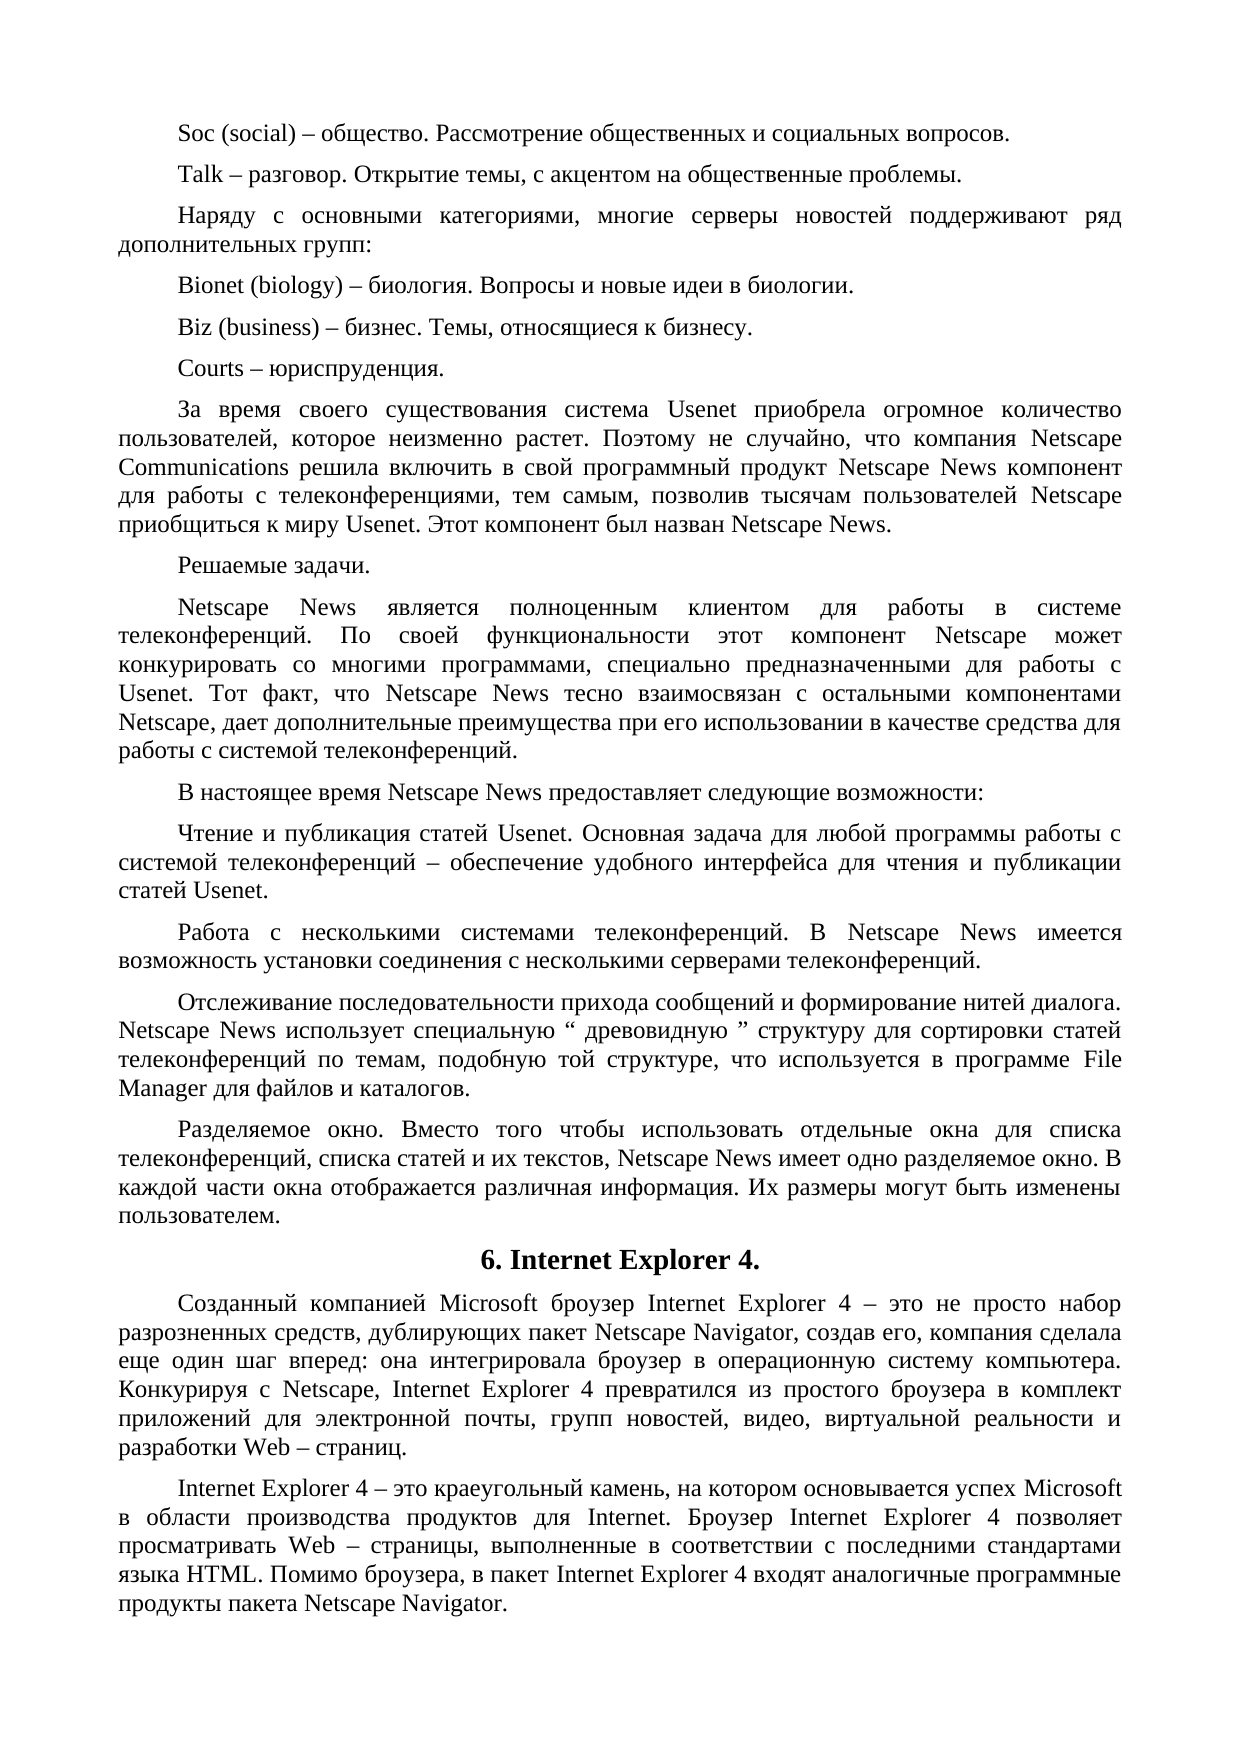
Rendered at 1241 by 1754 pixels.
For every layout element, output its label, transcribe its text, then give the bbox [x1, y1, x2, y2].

text Работа с несколькими системами телеконференций. В Netscape News имеется возможность установки соединения с несколькими серверами телеконференций. [118, 917, 1122, 974]
text Internet Explorer 4 – это краеугольный камень, на котором основывается успех Microsoft в области производства продуктов для Internet. Броузер Internet Explorer 4 позволяет просматривать Web – страницы, выполненные в соответствии с последними стандартами языка HTML. Помимо броузера, в пакет Internet Explorer 4 входят аналогичные программные продукты пакета Netscape Navigator. [118, 1473, 1122, 1617]
text Cозданный компанией Microsoft броузер Internet Explorer 4 – это не просто набор разрозненных средств, дублирующих пакет Netscape Navigator, создав его, компания сделала еще один шаг вперед: она интегрировала броузер в операционную систему компьютера. Конкурируя с Netscape, Internet Explorer 4 превратился из простого броузера в комплект приложений для электронной почты, групп новостей, видео, виртуальной реальности и разработки Web – страниц. [118, 1288, 1122, 1460]
text Решаемые задачи. [118, 551, 1122, 579]
text Talk – разговор. Открытие темы, с акцентом на общественные проблемы. [118, 159, 1122, 188]
text За время своего существования система Usenet приобрела огромное количество пользователей, которое неизменно растет. Поэтому не случайно, что компания Netscape Communications решила включить в свой программный продукт Netscape News компонент для работы с телеконференциями, тем самым, позволив тысячам пользователей Netscape приобщиться к миру Usenet. Этот компонент был назван Netscape News. [118, 394, 1122, 538]
text В настоящее время Netscape News предоставляет следующие возможности: [118, 777, 1122, 806]
text Biz (business) – бизнес. Темы, относящиеся к бизнесу. [118, 312, 1122, 341]
text Разделяемое окно. Вместо того чтобы использовать отдельные окна для списка телеконференций, списка статей и их текстов, Netscape News имеет одно разделяемое окно. В каждой части окна отображается различная информация. Их размеры могут быть изменены пользователем. [118, 1114, 1122, 1229]
text Bionet (biology) – биология. Вопросы и новые идеи в биологии. [118, 271, 1122, 299]
text Courts – юриспруденция. [118, 353, 1122, 382]
text Netscape News является полноценным клиентом для работы в системе телеконференций. По своей функциональности этот компонент Netscape может конкурировать со многими программами, специально предназначенными для работы с Usenet. Тот факт, что Netscape News тесно взаимосвязан с остальными компонентами Netscape, дает дополнительные преимущества при его использовании в качестве средства для работы с системой телеконференций. [118, 592, 1122, 764]
text 6. Internet Explorer 4. [118, 1242, 1122, 1275]
text Чтение и публикация статей Usenet. Основная задача для любой программы работы с системой телеконференций – обеспечение удобного интерфейса для чтения и публикации статей Usenet. [118, 818, 1122, 904]
text Наряду с основными категориями, многие серверы новостей поддерживают ряд дополнительных групп: [118, 201, 1122, 258]
text Soc (social) – общество. Рассмотрение общественных и социальных вопросов. [118, 118, 1122, 147]
text Отслеживание последовательности прихода сообщений и формирование нитей диалога. Netscape News использует специальную “ древовидную ” структуру для сортировки статей телеконференций по темам, подобную той структуре, что используется в программе File Manager для файлов и каталогов. [118, 987, 1122, 1102]
